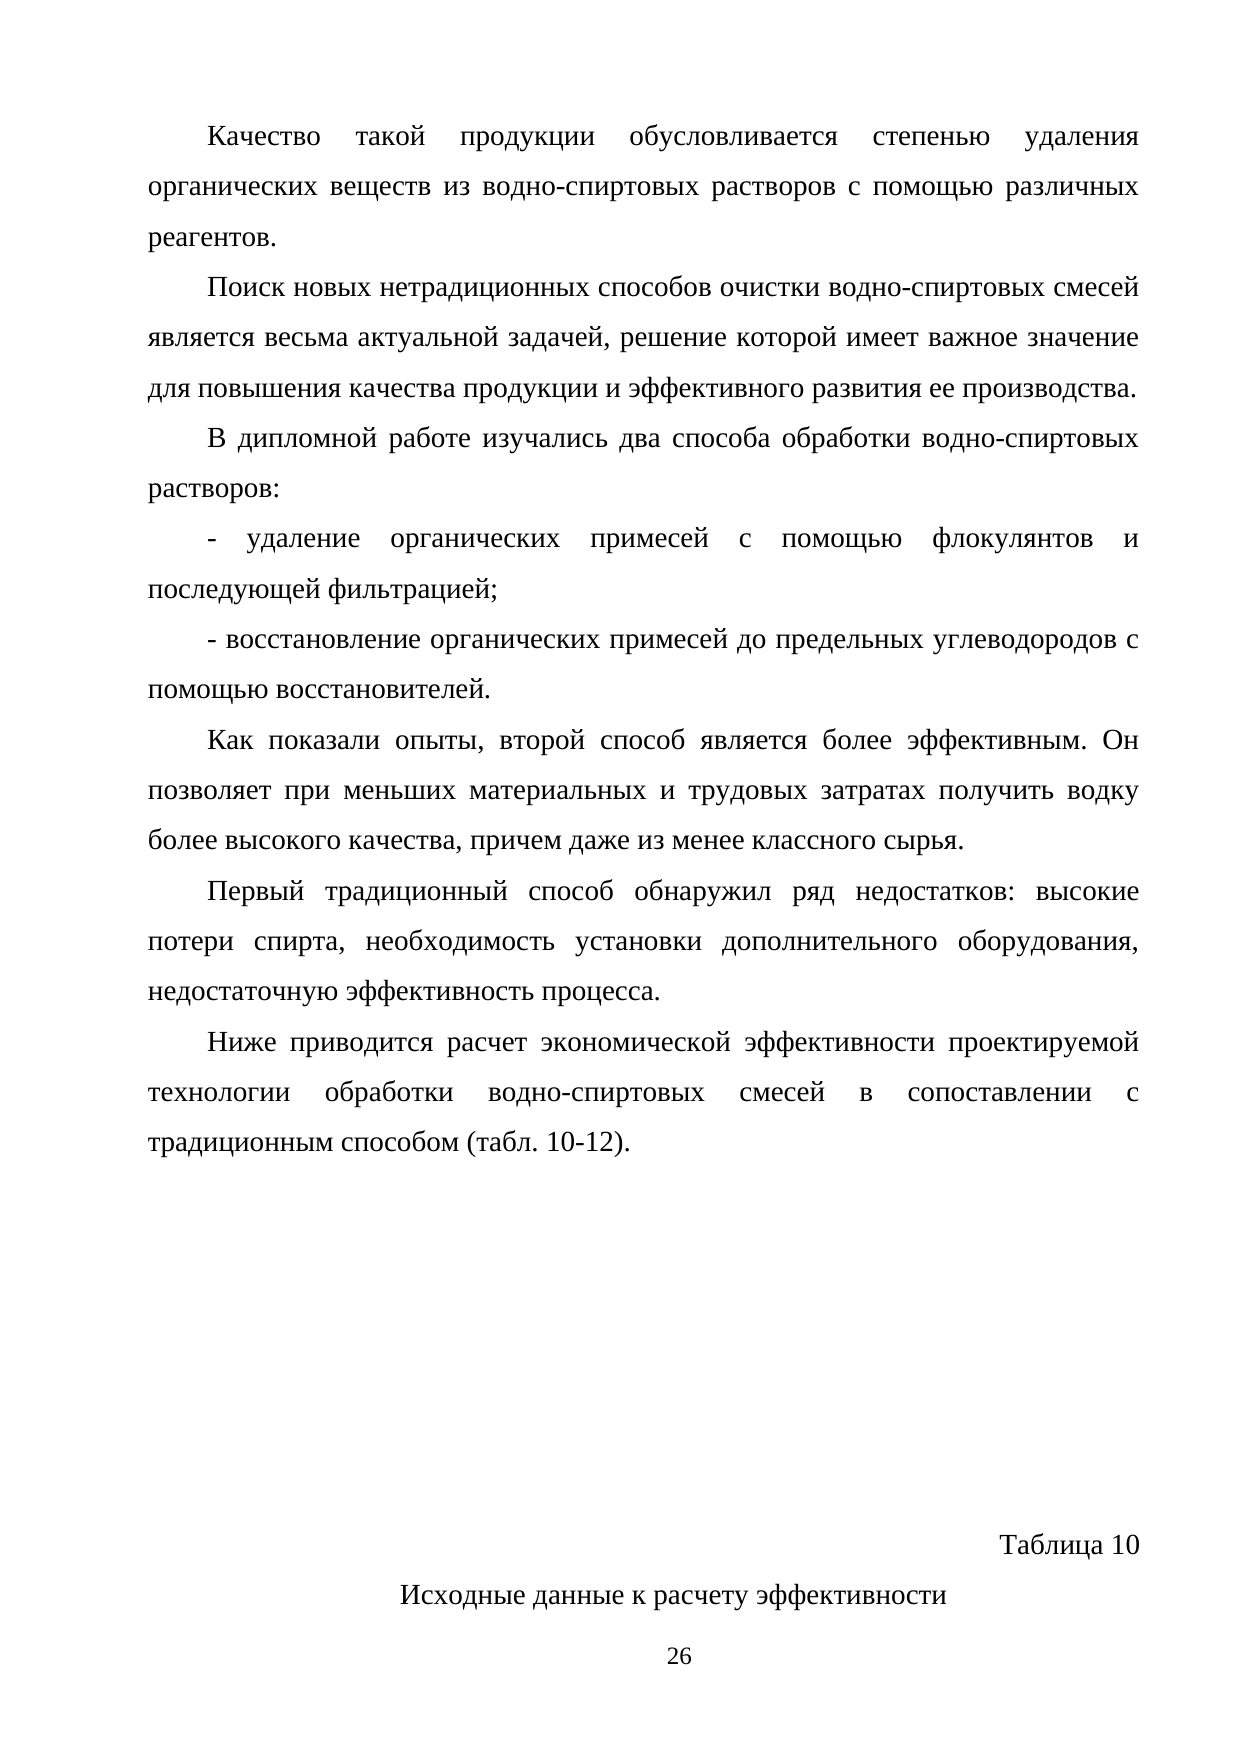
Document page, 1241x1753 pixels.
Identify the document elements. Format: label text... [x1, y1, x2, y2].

text - удаление органических примесей с помощью флокулянтов и последующей фильтрацией; [148, 521, 1140, 604]
text Таблица 10 [148, 1527, 1140, 1560]
text Первый традиционный способ обнаружил ряд недостатков: высокие потери спирта, необходимость установки дополнительного оборудования, недостаточную эффективность процесса. [148, 873, 1140, 1007]
text Как показали опыты, второй способ является более эффективным. Он позволяет при меньших материальных и трудовых затратах получить водку более высокого качества, причем даже из менее классного сырья. [148, 722, 1140, 856]
text Качество такой продукции обусловливается степенью удаления органических веществ из водно-спиртовых растворов с помощью различных реагентов. [148, 118, 1140, 252]
text Исходные данные к расчету эффективности [148, 1577, 1140, 1611]
text Поиск новых нетрадиционных способов очистки водно-спиртовых смесей является весьма актуальной задачей, решение которой имеет важное значение для повышения качества продукции и эффективного развития ее производства. [148, 269, 1140, 403]
text Ниже приводится расчет экономической эффективности проектируемой технологии обработки водно-спиртовых смесей в сопоставлении с традиционным способом (табл. 10-12). [148, 1024, 1140, 1158]
text - восстановление органических примесей до предельных углеводородов с помощью восстановителей. [148, 621, 1140, 705]
text В дипломной работе изучались два способа обработки водно-спиртовых растворов: [148, 420, 1140, 504]
